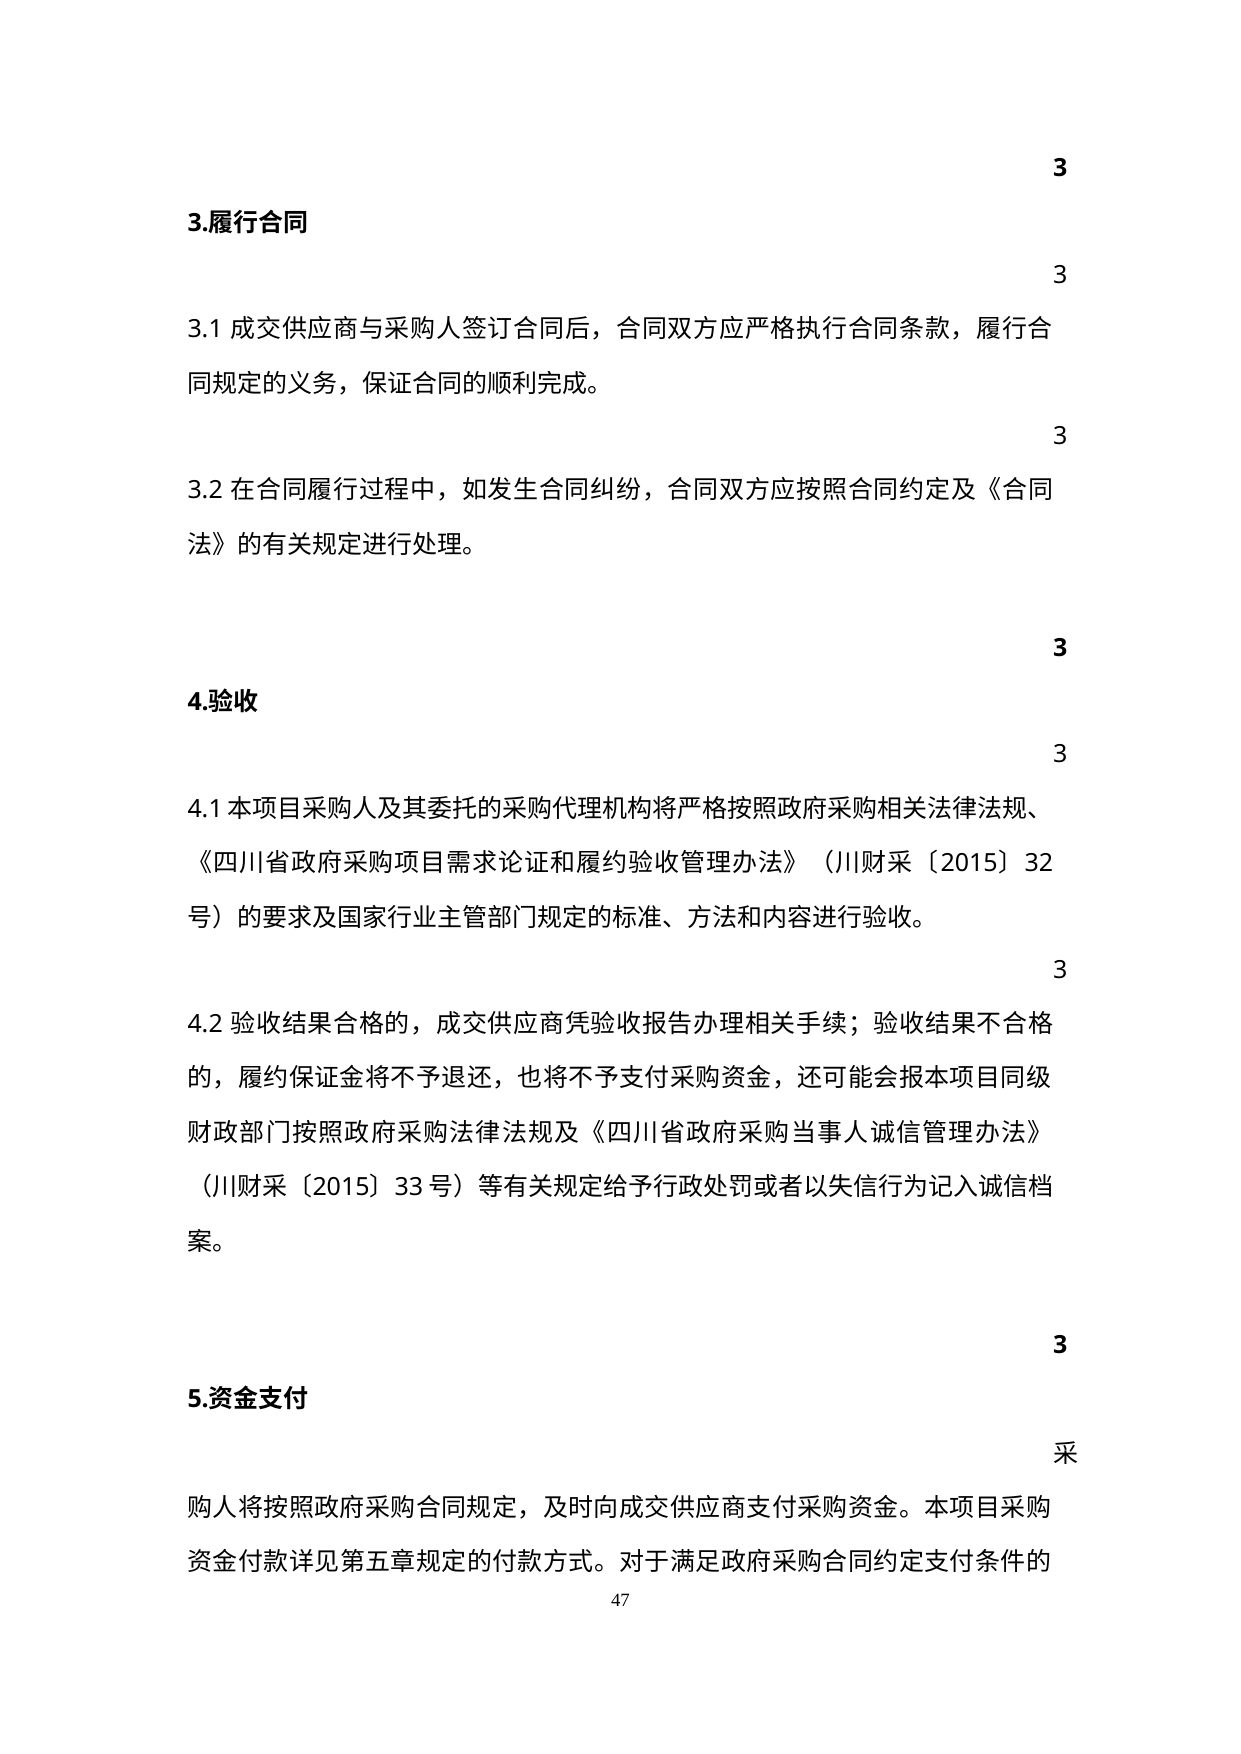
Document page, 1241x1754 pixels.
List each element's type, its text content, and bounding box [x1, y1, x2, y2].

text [187, 1433, 1053, 1578]
text 34.验收 [187, 629, 1053, 718]
text 33.1 成交供应商与采购人签订合同后，合同双方应严格执行合同条款，履行合同规定的义务，保证合同的顺利完成。 [187, 257, 1053, 399]
text 35.资金支付 [187, 1326, 1053, 1415]
text 33.2 在合同履行过程中，如发生合同纠纷，合同双方应按照合同约定及《合同法》的有关规定进行处理。 [187, 417, 1053, 560]
text 33.履行合同 [187, 150, 1053, 238]
text 34.1本项目采购人及其委托的采购代理机构将严格按照政府采购相关法律法规、《四川省政府采购项目需求论证和履约验收管理办法》（川财采〔2015〕32号）的要求及国家行业主管部门规定的标准、方法和内容进行验收。 [187, 736, 1053, 933]
text 34.2 验收结果合格的，成交供应商凭验收报告办理相关手续；验收结果不合格的，履约保证金将不予退还，也将不予支付采购资金，还可能会报本项目同级财政部门按照政府采购法律法规及《四川省政府采购当事人诚信管理办法》（川财采〔2015〕33号）等有关规定给予行政处罚或者以失信行为记入诚信档案。 [187, 951, 1053, 1257]
